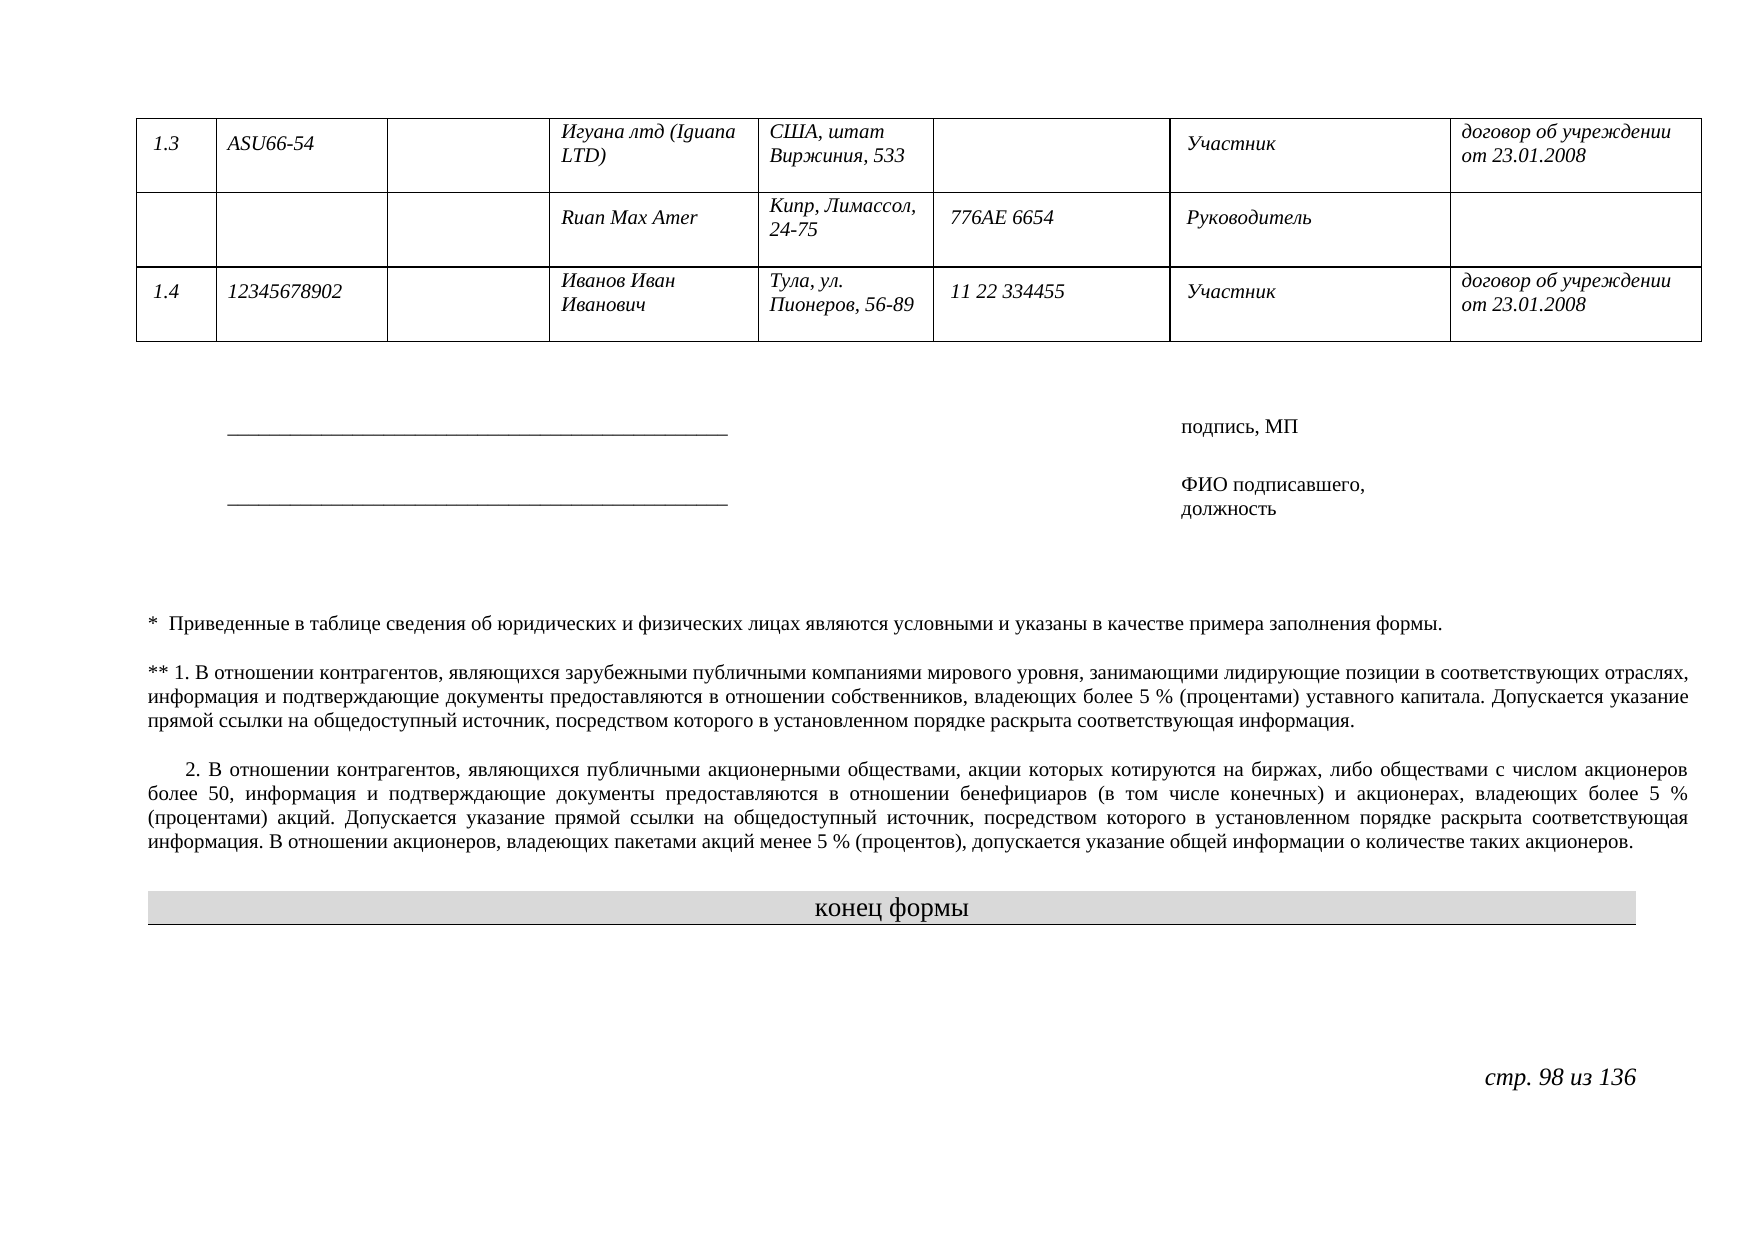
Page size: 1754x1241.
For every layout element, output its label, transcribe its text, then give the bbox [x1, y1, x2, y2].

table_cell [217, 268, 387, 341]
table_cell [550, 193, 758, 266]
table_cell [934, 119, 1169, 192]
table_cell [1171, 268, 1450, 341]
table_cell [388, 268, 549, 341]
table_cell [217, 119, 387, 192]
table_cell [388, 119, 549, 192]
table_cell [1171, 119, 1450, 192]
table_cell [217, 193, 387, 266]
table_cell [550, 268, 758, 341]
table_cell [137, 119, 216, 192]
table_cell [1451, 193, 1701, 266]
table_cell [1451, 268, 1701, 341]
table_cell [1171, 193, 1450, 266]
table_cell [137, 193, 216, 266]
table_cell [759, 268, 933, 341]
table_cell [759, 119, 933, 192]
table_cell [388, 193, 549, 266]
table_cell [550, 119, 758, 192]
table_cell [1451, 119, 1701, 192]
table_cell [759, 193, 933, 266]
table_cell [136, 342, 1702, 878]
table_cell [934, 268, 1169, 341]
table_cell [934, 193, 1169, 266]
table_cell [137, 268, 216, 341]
text конец формы [148, 891, 1636, 924]
